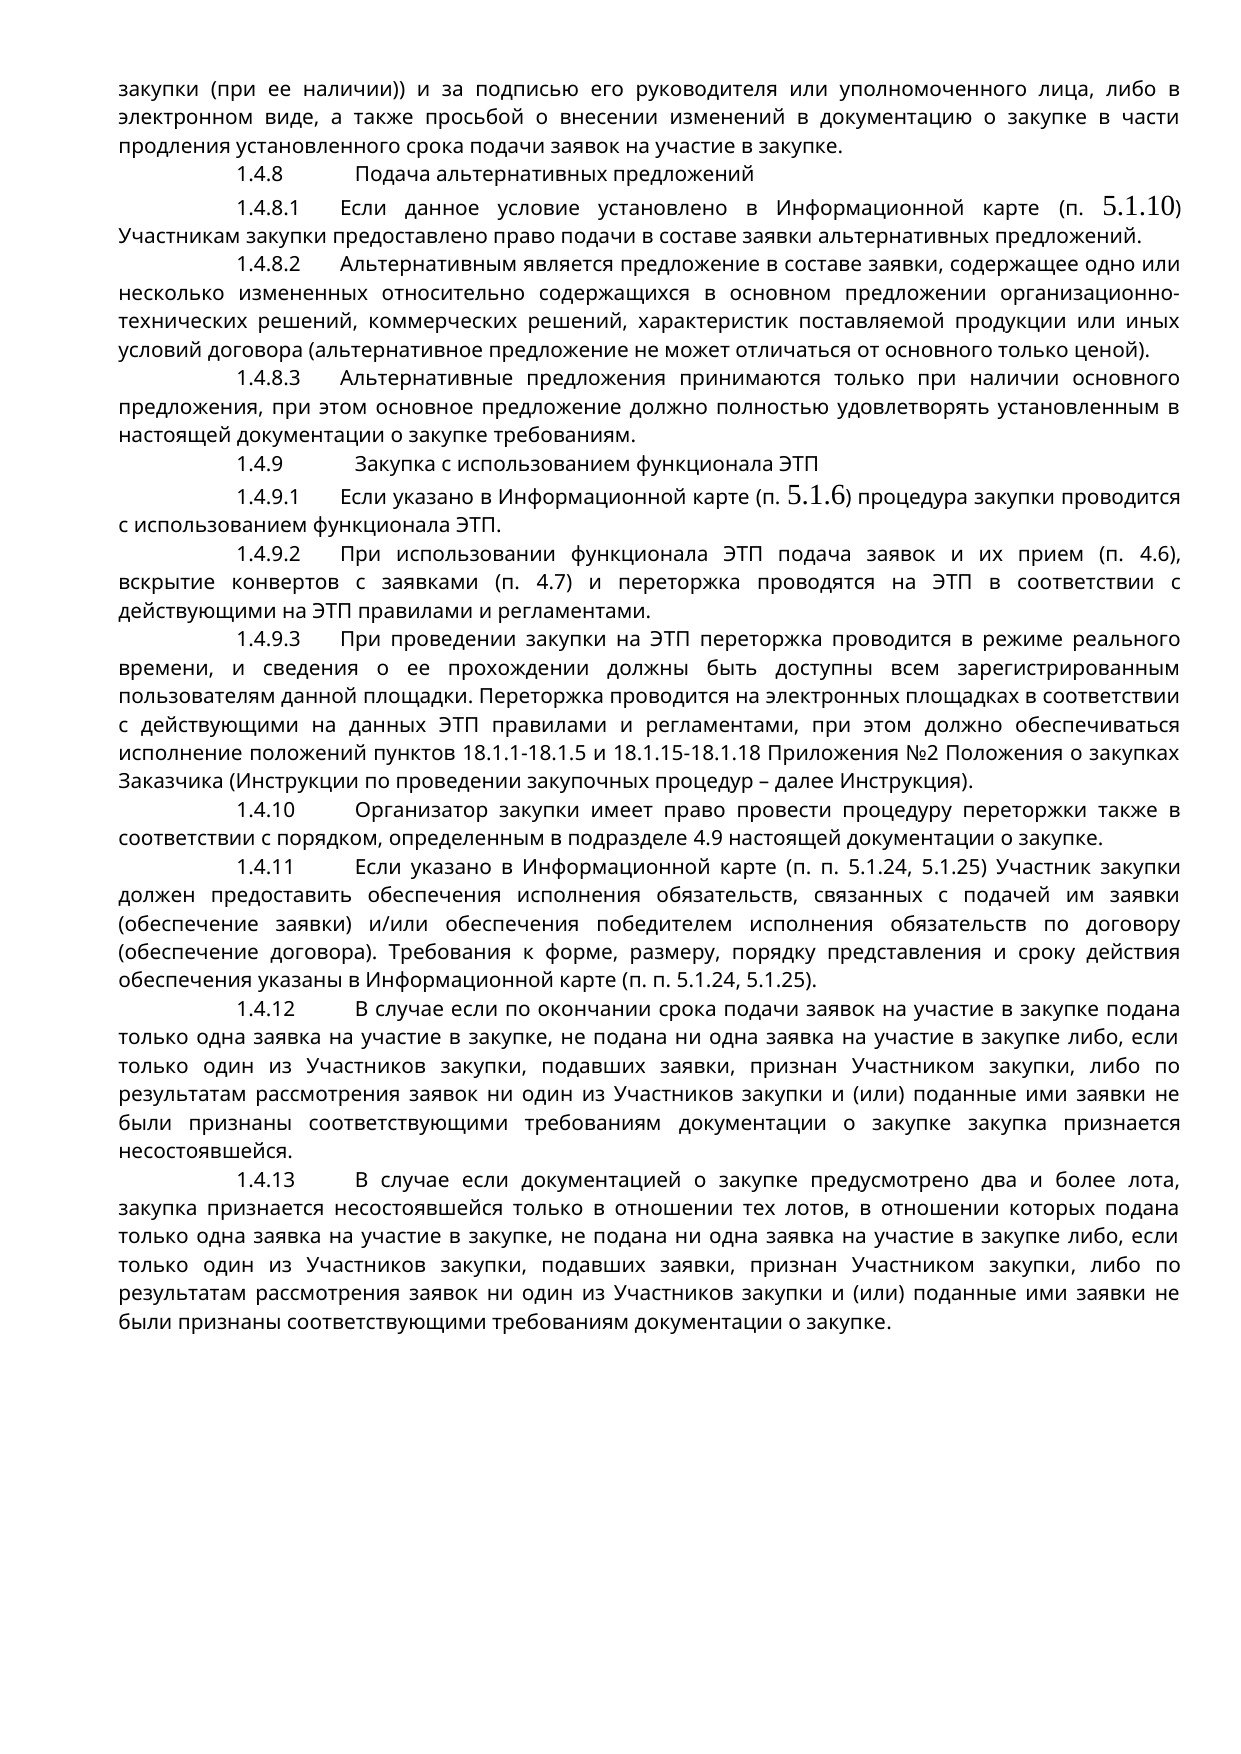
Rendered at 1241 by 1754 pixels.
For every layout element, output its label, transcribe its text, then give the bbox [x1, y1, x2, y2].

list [118, 74, 1181, 159]
list При использовании функционала ЭТП подача заявок и их прием (п. 4.6), вскрытие конвертов с заявками (п. 4.7) и переторжка проводятся на ЭТП в соответствии с действующими на ЭТП правилами и регламентами. [118, 539, 1181, 624]
list Организатор закупки имеет право провести процедуру переторжки также в соответствии с порядком, определенным в подразделе 4.9 настоящей документации о закупке. [118, 795, 1181, 852]
list Если указано в Информационной карте (п. п. 5.1.24, 5.1.25) Участник закупки должен предоставить обеспечения исполнения обязательств, связанных с подачей им заявки (обеспечение заявки) и/или обеспечения победителем исполнения обязательств по договору (обеспечение договора). Требования к форме, размеру, порядку представления и сроку действия обеспечения указаны в Информационной карте (п. п. 5.1.24, 5.1.25). [118, 852, 1181, 994]
list Альтернативным является предложение в составе заявки, содержащее одно или несколько измененных относительно содержащихся в основном предложении организационно-технических решений, коммерческих решений, характеристик поставляемой продукции или иных условий договора (альтернативное предложение не может отличаться от основного только ценой). [118, 249, 1181, 363]
list При проведении закупки на ЭТП переторжка проводится в режиме реального времени, и сведения о ее прохождении должны быть доступны всем зарегистрированным пользователям данной площадки. Переторжка проводится на электронных площадках в соответствии с действующими на данных ЭТП правилами и регламентами, при этом должно обеспечиваться исполнение положений пунктов 18.1.1-18.1.5 и 18.1.15-18.1.18 Приложения №2 Положения о закупках Заказчика (Инструкции по проведении закупочных процедур – далее Инструкция). [118, 624, 1181, 795]
list Если данное условие установлено в Информационной карте (п. 5.1.10) Участникам закупки предоставлено право подачи в составе заявки альтернативных предложений. [118, 188, 1181, 249]
list В случае если по окончании срока подачи заявок на участие в закупке подана только одна заявка на участие в закупке, не подана ни одна заявка на участие в закупке либо, если только один из Участников закупки, подавших заявки, признан Участником закупки, либо по результатам рассмотрения заявок ни один из Участников закупки и (или) поданные ими заявки не были признаны соответствующими требованиям документации о закупке закупка признается несостоявшейся. [118, 994, 1181, 1165]
list Если указано в Информационной карте (п. 5.1.6) процедура закупки проводится с использованием функционала ЭТП. [118, 477, 1181, 539]
list Подача альтернативных предложений [118, 159, 1181, 188]
list В случае если документацией о закупке предусмотрено два и более лота, закупка признается несостоявшейся только в отношении тех лотов, в отношении которых подана только одна заявка на участие в закупке, не подана ни одна заявка на участие в закупке либо, если только один из Участников закупки, подавших заявки, признан Участником закупки, либо по результатам рассмотрения заявок ни один из Участников закупки и (или) поданные ими заявки не были признаны соответствующими требованиям документации о закупке. [118, 1165, 1181, 1335]
list Закупка с использованием функционала ЭТП [118, 449, 1181, 477]
list Альтернативные предложения принимаются только при наличии основного предложения, при этом основное предложение должно полностью удовлетворять установленным в настоящей документации о закупке требованиям. [118, 363, 1181, 449]
